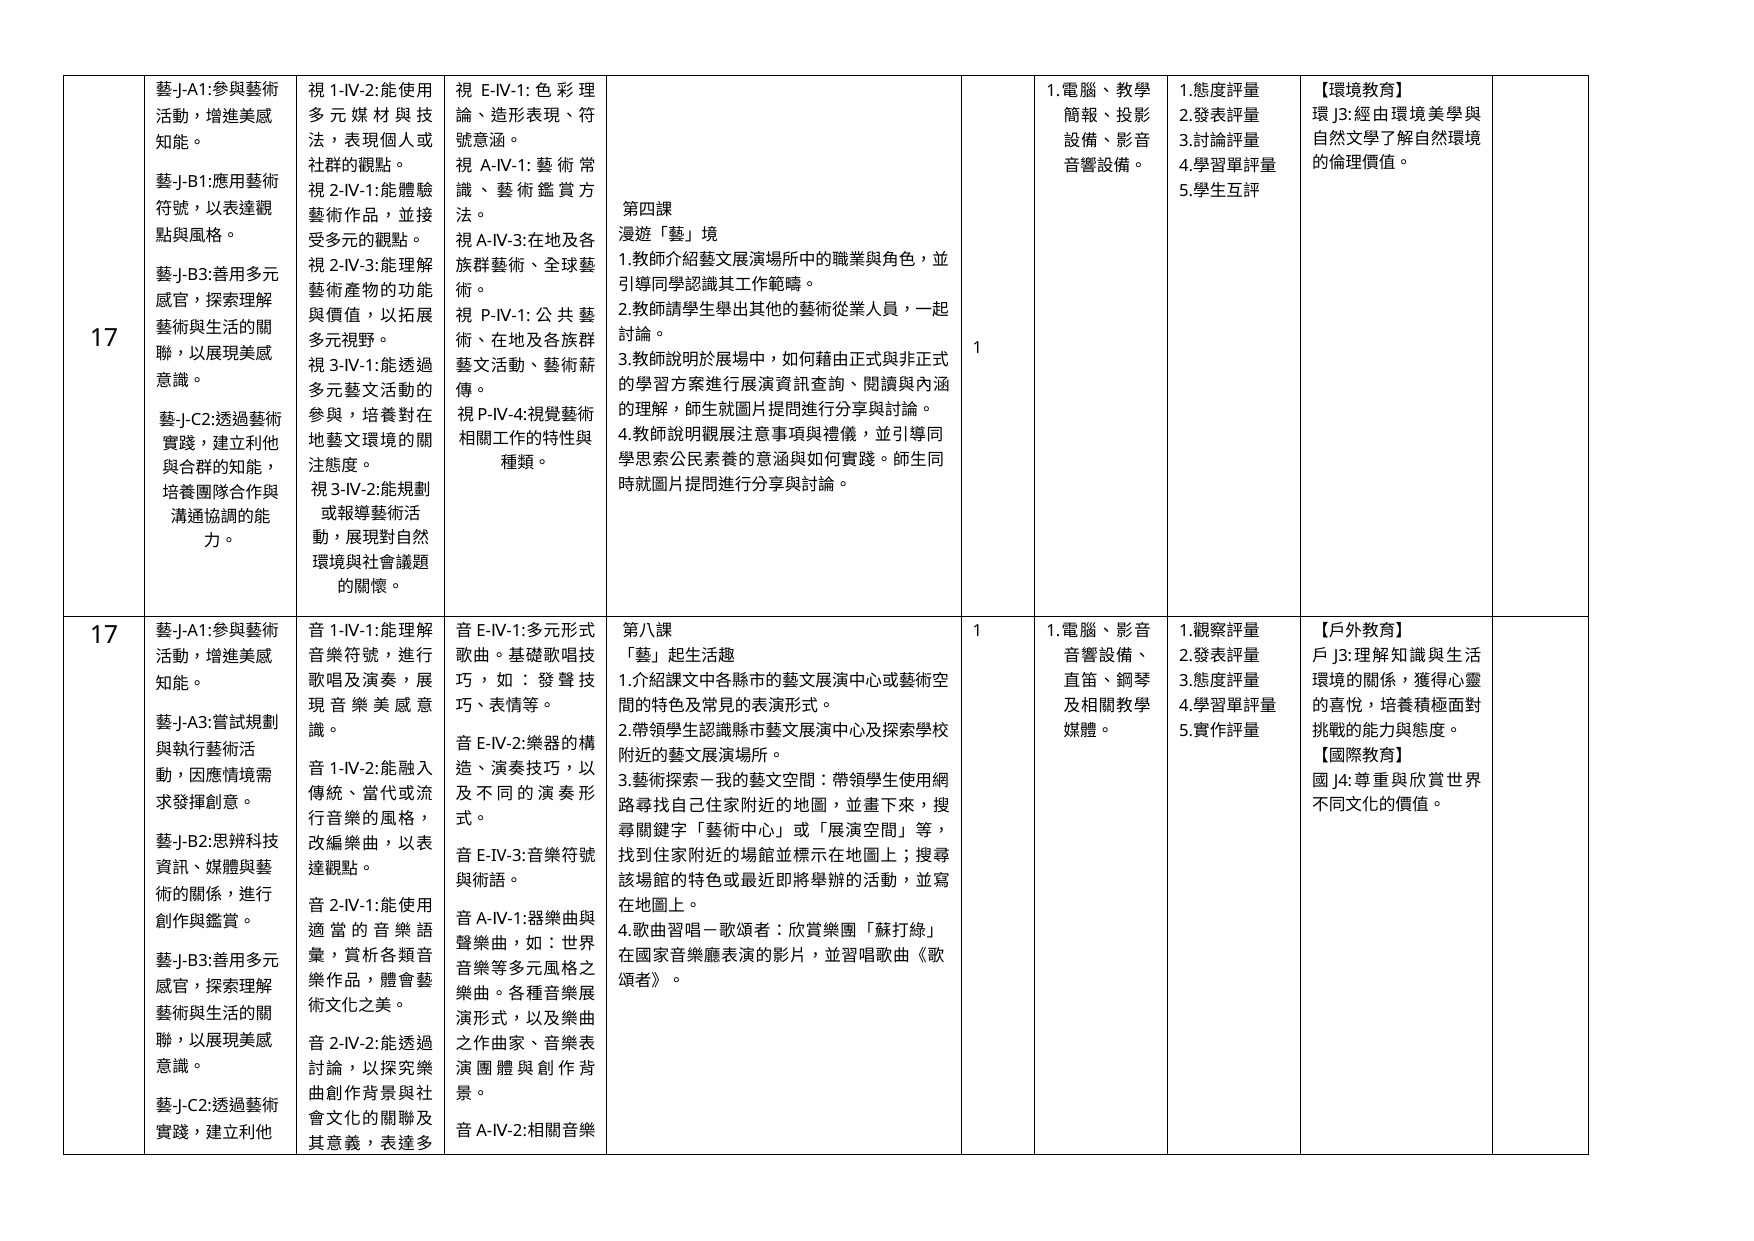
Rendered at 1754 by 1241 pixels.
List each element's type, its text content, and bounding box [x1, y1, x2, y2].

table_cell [1301, 617, 1492, 1154]
table_cell [1493, 76, 1588, 616]
table_cell 視1-Ⅳ-2:能使用多元媒材與技法，表現個人或社群的觀點。 視2-Ⅳ-1:能體驗藝術作品，並接受多元的觀點。 視2-Ⅳ-3:能理解藝術產物的功能與價值，以拓展多元視野。 視3-Ⅳ-1:能透過多元藝文活動的參與，培養對在地藝文環境的關注態度。 視3-Ⅳ-2:能規劃或報導藝術活動，展現對自然環境與社會議題的關懷。 [297, 76, 444, 616]
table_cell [297, 617, 444, 1154]
table_cell 1.電腦、教學簡報、投影設備、影音音響設備。 [1035, 76, 1167, 616]
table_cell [607, 617, 961, 1154]
table_cell 1.態度評量 2.發表評量 3.討論評量 4.學習單評量 5.學生互評 [1168, 76, 1300, 616]
table_cell 視E-Ⅳ-1:色彩理論、造形表現、符號意涵。 視A-Ⅳ-1:藝術常識、藝術鑑賞方法。 視A-Ⅳ-3:在地及各族群藝術、全球藝術。 視P-Ⅳ-1:公共藝術、在地及各族群藝文活動、藝術薪傳。 視P-Ⅳ-4:視覺藝術相關工作的特性與種類。 [445, 76, 606, 616]
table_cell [445, 617, 606, 1154]
table_cell 藝-J-A1:參與藝術活動，增進美感知能。 藝-J-B1:應用藝術符號，以表達觀點與風格。 藝-J-B3:善用多元感官，探索理解藝術與生活的關聯，以展現美感意識。 藝-J-C2:透過藝術實踐，建立利他與合群的知能，培養團隊合作與溝通協調的能力。 [145, 76, 296, 616]
table_cell 【環境教育】 環J3:經由環境美學與自然文學了解自然環境的倫理價值。 [1301, 76, 1492, 616]
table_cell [145, 617, 296, 1154]
table_cell [1493, 617, 1588, 1154]
table_cell 1 [962, 617, 1034, 1154]
table_cell 17 [64, 617, 144, 1154]
table_cell 第四課 漫遊「藝」境 1.教師介紹藝文展演場所中的職業與角色，並引導同學認識其工作範疇。 2.教師請學生舉出其他的藝術從業人員，一起討論。 3.教師說明於展場中，如何藉由正式與非正式的學習方案進行展演資訊查詢、閱讀與內涵的理解，師生就圖片提問進行分享與討論。 4.教師說明觀展注意事項與禮儀，並引導同學思索公民素養的意涵與如何實踐。師生同時就圖片提問進行分享與討論。 [607, 76, 961, 616]
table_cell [1035, 617, 1167, 1154]
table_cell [1168, 617, 1300, 1154]
table_cell 1 [962, 76, 1034, 616]
table_cell 17 [64, 76, 144, 616]
